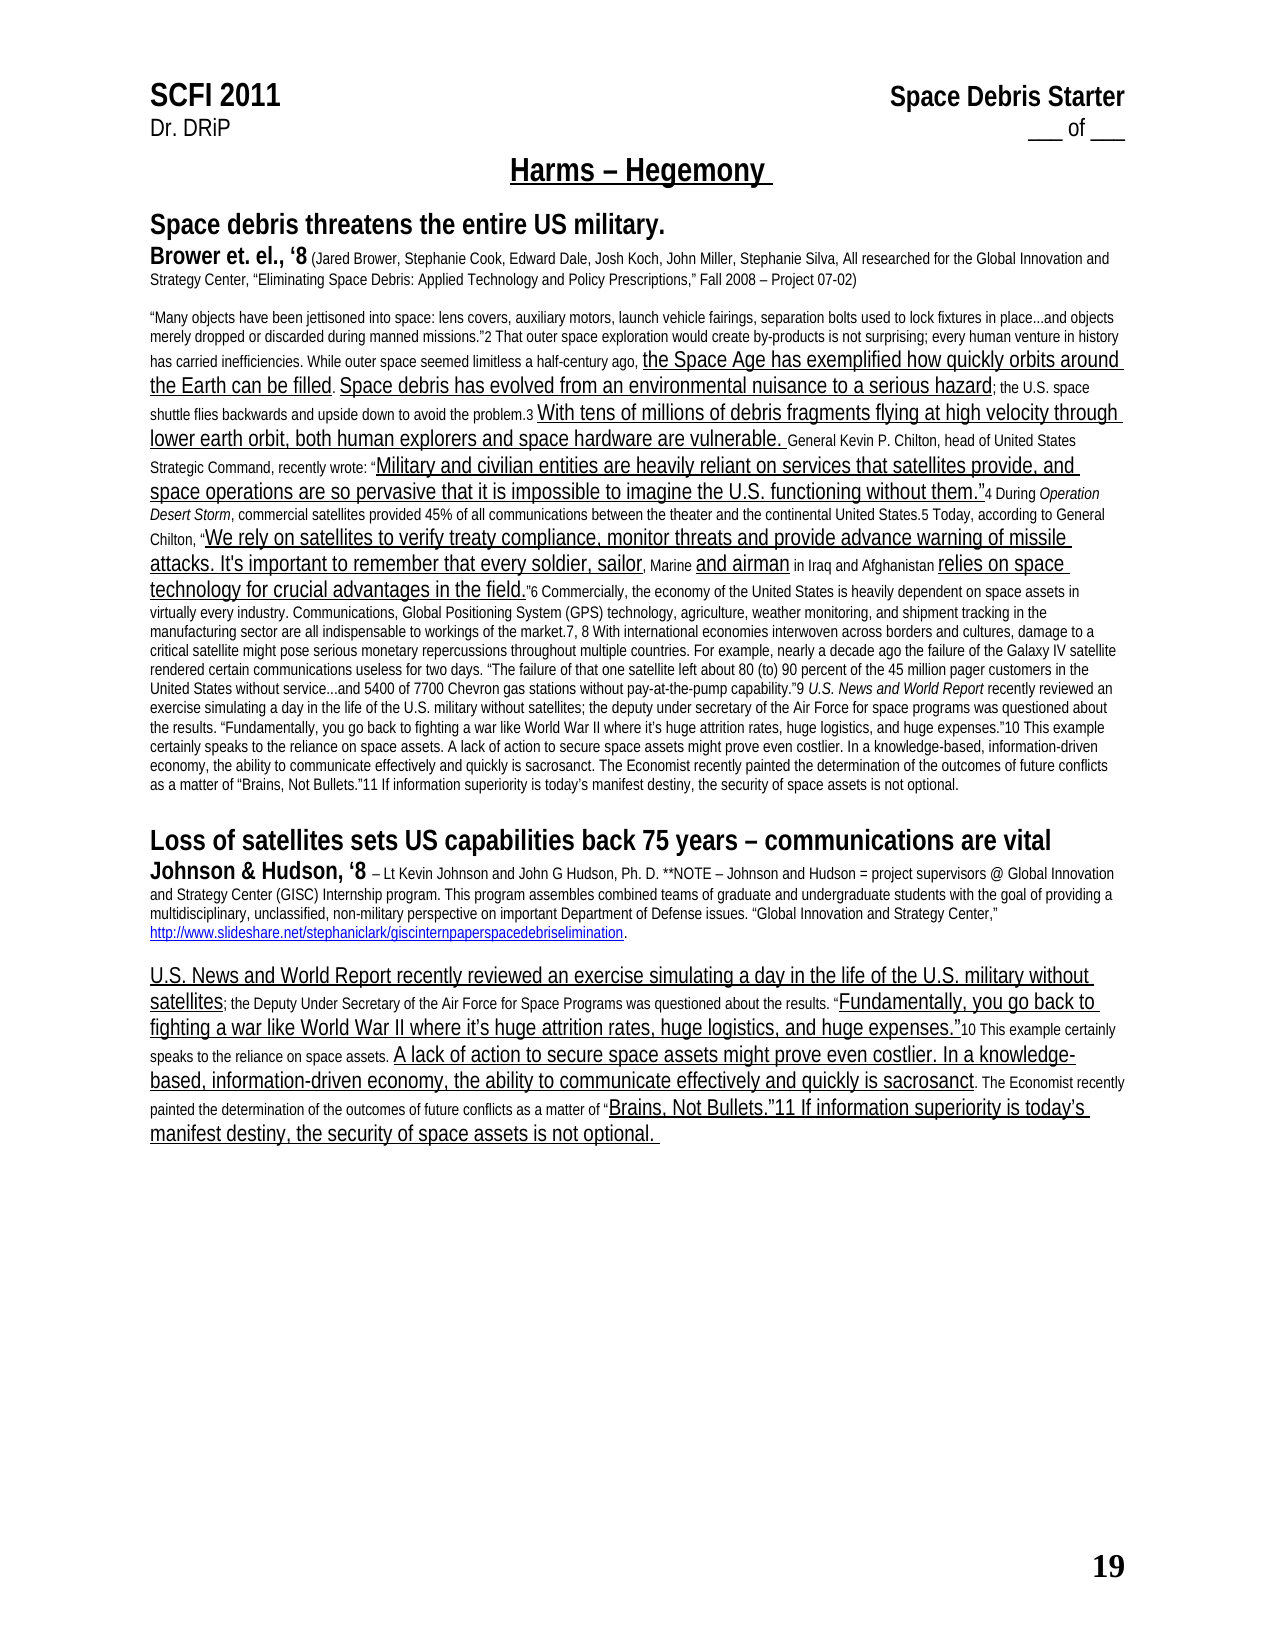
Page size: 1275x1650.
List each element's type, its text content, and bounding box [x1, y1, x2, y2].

text U.S. News and World Report recently reviewed an exercise simulating a day in the life of the U.S. military without satellites; the Deputy Under Secretary of the Air Force for Space Programs was questioned about the results. “Fundamentally, you go back to fighting a war like World War II where it’s huge attrition rates, huge logistics, and huge expenses.”10 This example certainly speaks to the reliance on space assets. A lack of action to secure space assets might prove even costlier. In a knowledge-based, information-driven economy, the ability to communicate effectively and quickly is sacrosanct. The Economist recently painted the determination of the outcomes of future conflicts as a matter of “Brains, Not Bullets.”11 If information superiority is today’s manifest destiny, the security of space assets is not optional. [150, 962, 1125, 1146]
text Harms – Hegemony [150, 150, 1125, 188]
text Loss of satellites sets US capabilities back 75 years – communications are vital [150, 823, 1125, 856]
text Johnson & Hudson, ‘8 – Lt Kevin Johnson and John G Hudson, Ph. D. **NOTE – Johnson and Hudson = project supervisors @ Global Innovation and Strategy Center (GISC) Internship program. This program assembles combined teams of graduate and undergraduate students with the goal of providing a multidisciplinary, unclassified, non-military perspective on important Department of Defense issues. “Global Innovation and Strategy Center,” http://www.slideshare.net/stephaniclark/giscinternpaperspacedebriselimination. [150, 856, 1125, 942]
text Space debris threatens the entire US military. [150, 207, 1125, 241]
text Brower et. el., ‘8 (Jared Brower, Stephanie Cook, Edward Dale, Josh Koch, John Miller, Stephanie Silva, All researched for the Global Innovation and Strategy Center, “Eliminating Space Debris: Applied Technology and Policy Prescriptions,” Fall 2008 – Project 07-02) [150, 241, 1125, 289]
text “Many objects have been jettisoned into space: lens covers, auxiliary motors, launch vehicle fairings, separation bolts used to lock fixtures in place...and objects merely dropped or discarded during manned missions.”2 That outer space exploration would create by-products is not surprising; every human venture in history has carried inefficiencies. While outer space seemed limitless a half-century ago, the Space Age has exemplified how quickly orbits around the Earth can be filled. Space debris has evolved from an environmental nuisance to a serious hazard; the U.S. space shuttle flies backwards and upside down to avoid the problem.3 With tens of millions of debris fragments flying at high velocity through lower earth orbit, both human explorers and space hardware are vulnerable. General Kevin P. Chilton, head of United States Strategic Command, recently wrote: “Military and civilian entities are heavily reliant on services that satellites provide, and space operations are so pervasive that it is impossible to imagine the U.S. functioning without them.”4 During Operation Desert Storm, commercial satellites provided 45% of all communications between the theater and the continental United States.5 Today, according to General Chilton, “We rely on satellites to verify treaty compliance, monitor threats and provide advance warning of missile attacks. It's important to remember that every soldier, sailor, Marine and airman in Iraq and Afghanistan relies on space technology for crucial advantages in the field.”6 Commercially, the economy of the United States is heavily dependent on space assets in virtually every industry. Communications, Global Positioning System (GPS) technology, agriculture, weather monitoring, and shipment tracking in the manufacturing sector are all indispensable to workings of the market.7, 8 With international economies interwoven across borders and cultures, damage to a critical satellite might pose serious monetary repercussions throughout multiple countries. For example, nearly a decade ago the failure of the Galaxy IV satellite rendered certain communications useless for two days. “The failure of that one satellite left about 80 (to) 90 percent of the 45 million pager customers in the United States without service...and 5400 of 7700 Chevron gas stations without pay-at-the-pump capability.”9 U.S. News and World Report recently reviewed an exercise simulating a day in the life of the U.S. military without satellites; the deputy under secretary of the Air Force for space programs was questioned about the results. “Fundamentally, you go back to fighting a war like World War II where it’s huge attrition rates, huge logistics, and huge expenses.”10 This example certainly speaks to the reliance on space assets. A lack of action to secure space assets might prove even costlier. In a knowledge-based, information-driven economy, the ability to communicate effectively and quickly is sacrosanct. The Economist recently painted the determination of the outcomes of future conflicts as a matter of “Brains, Not Bullets.”11 If information superiority is today’s manifest destiny, the security of space assets is not optional. [150, 308, 1125, 794]
